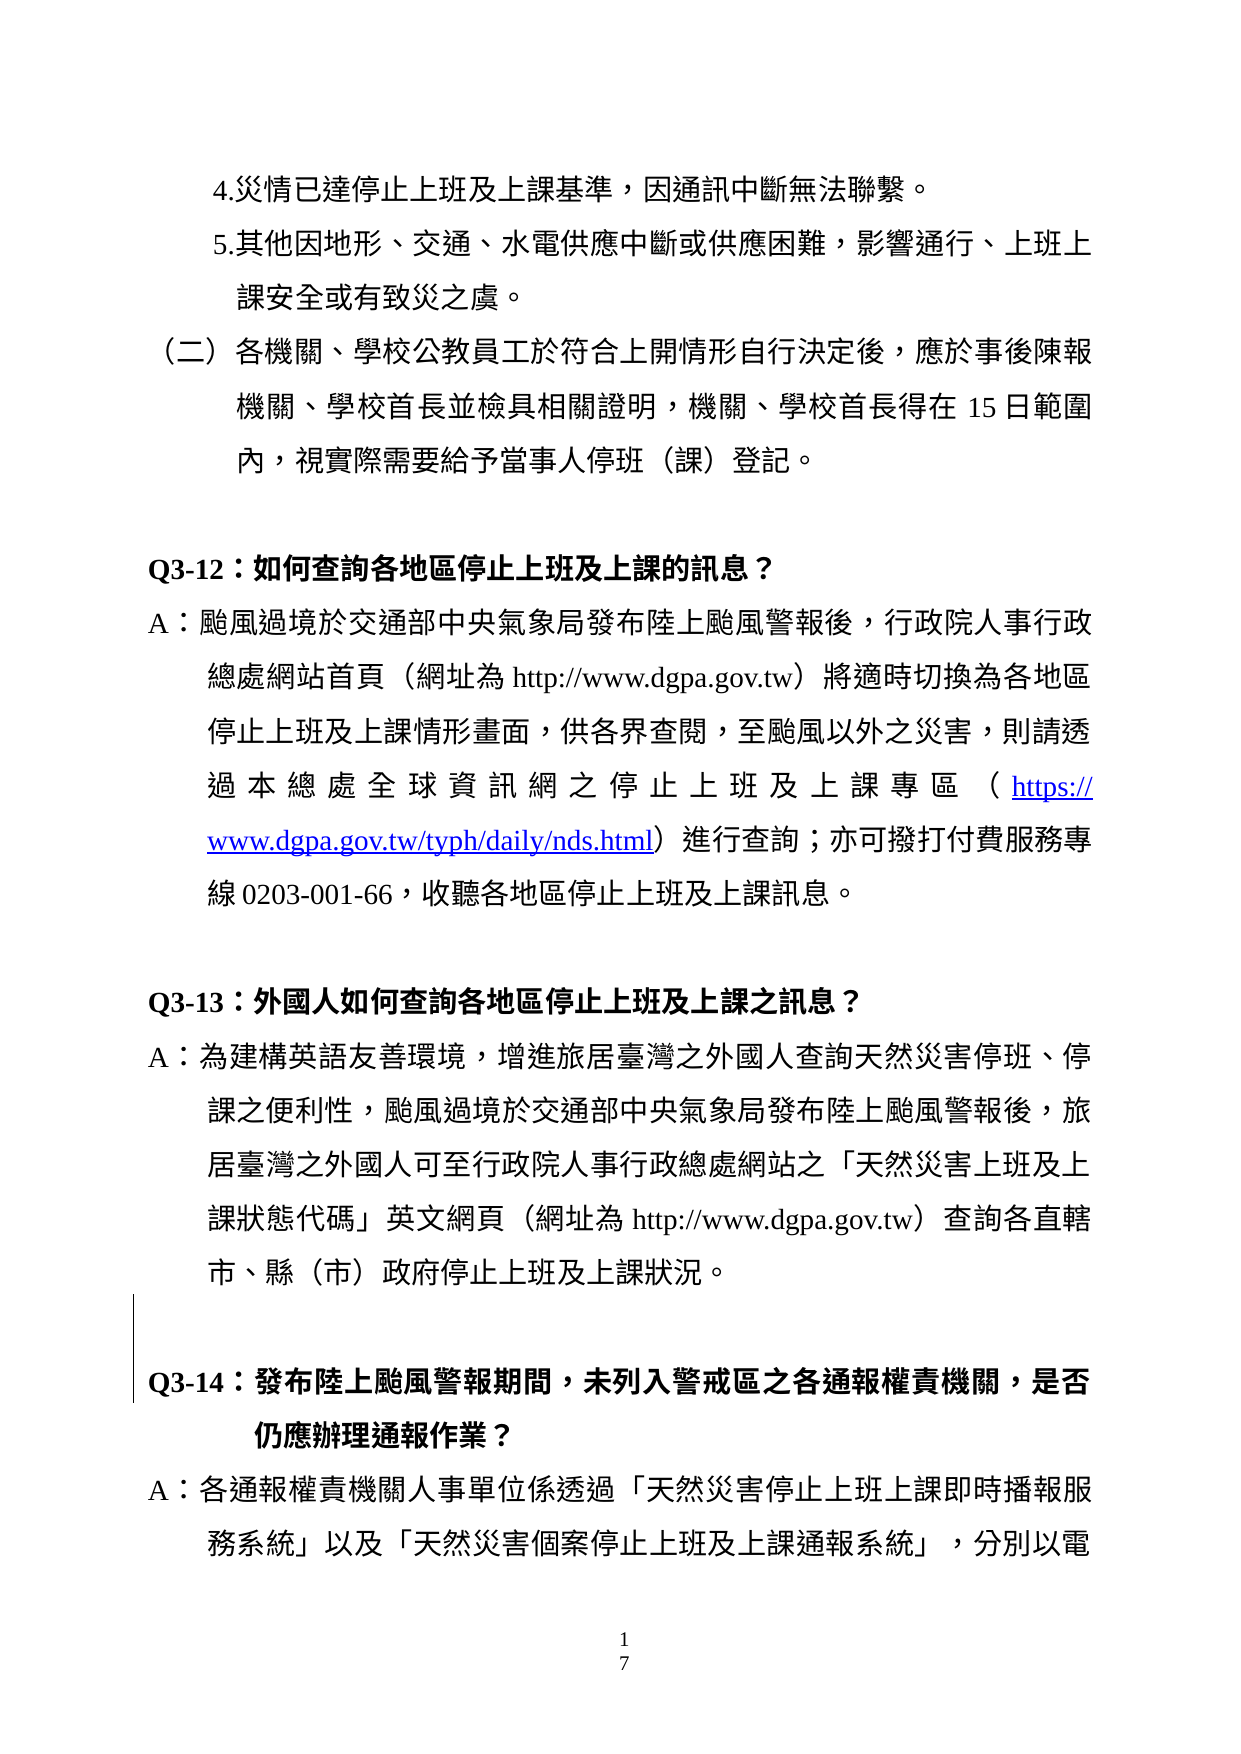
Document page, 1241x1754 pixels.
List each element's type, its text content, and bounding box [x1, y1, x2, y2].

text 4.災情已達停止上班及上課基準，因通訊中斷無法聯繫。 [213, 157, 1092, 211]
text 5.其他因地形、交通、水電供應中斷或供應困難，影響通行、上班上課安全或有致災之虞。 [213, 211, 1092, 319]
text A：颱風過境於交通部中央氣象局發布陸上颱風警報後，行政院人事行政總處網站首頁（網址為http://www.dgpa.gov.tw）將適時切換為各地區停止上班及上課情形畫面，供各界查閱，至颱風以外之災害，則請透過本總處全球資訊網之停止上班及上課專區（https://www.dgpa.gov.tw/typh/daily/nds.html）進行查詢；亦可撥打付費服務專線0203-001-66，收聽各地區停止上班及上課訊息。 [148, 590, 1092, 915]
text Q3-12：如何查詢各地區停止上班及上課的訊息？ [148, 536, 1092, 590]
text Q3-13：外國人如何查詢各地區停止上班及上課之訊息？ [148, 969, 1092, 1024]
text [148, 1457, 1092, 1565]
text Q3-14：發布陸上颱風警報期間，未列入警戒區之各通報權責機關，是否仍應辦理通報作業？ [148, 1349, 1092, 1457]
text （二）各機關、學校公教員工於符合上開情形自行決定後，應於事後陳報機關、學校首長並檢具相關證明，機關、學校首長得在15日範圍內，視實際需要給予當事人停班（課）登記。 [146, 319, 1092, 482]
text A：為建構英語友善環境，增進旅居臺灣之外國人查詢天然災害停班、停課之便利性，颱風過境於交通部中央氣象局發布陸上颱風警報後，旅居臺灣之外國人可至行政院人事行政總處網站之「天然災害上班及上課狀態代碼」英文網頁（網址為http://www.dgpa.gov.tw）查詢各直轄市、縣（市）政府停止上班及上課狀況。 [148, 1024, 1092, 1294]
